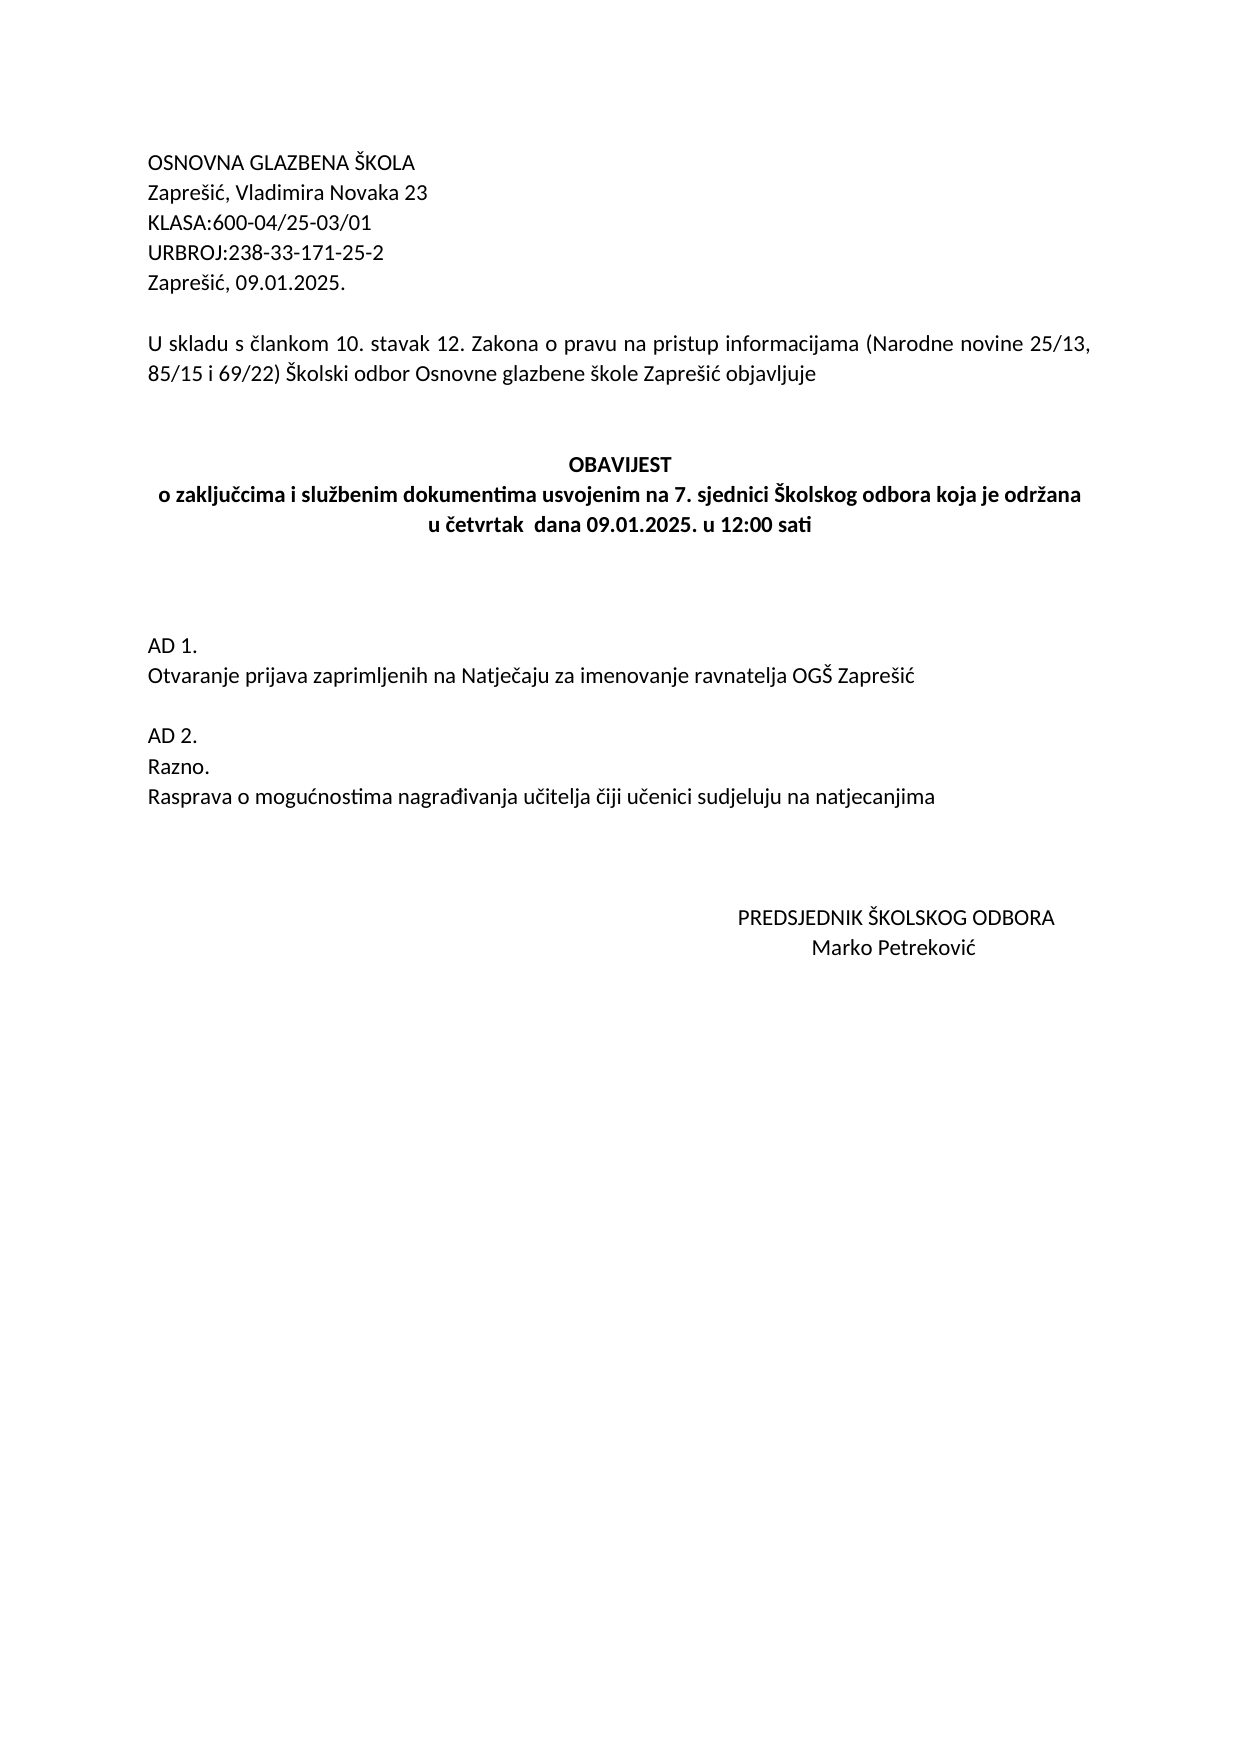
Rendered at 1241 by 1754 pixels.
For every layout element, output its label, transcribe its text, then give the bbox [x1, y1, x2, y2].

text Otvaranje prijava zaprimljenih na Natječaju za imenovanje ravnatelja OGŠ Zaprešić [148, 661, 1093, 689]
text U skladu s člankom 10. stavak 12. Zakona o pravu na pristup informacijama (Narodne novine 25/13, 85/15 i 69/22) Školski odbor Osnovne glazbene škole Zaprešić objavljuje [148, 329, 1093, 387]
text AD 1. [148, 631, 1093, 659]
text Marko Petreković [148, 933, 1093, 961]
text Zaprešić, 09.01.2025. [148, 268, 1093, 296]
text Zaprešić, Vladimira Novaka 23 [148, 178, 1093, 206]
text AD 2. [148, 722, 1093, 749]
text o zaključcima i službenim dokumentima usvojenim na 7. sjednici Školskog odbora koja je održana u četvrtak dana 09.01.2025. u 12:00 sati [148, 480, 1093, 538]
text URBROJ:238-33-171-25-2 [148, 238, 1093, 266]
text OBAVIJEST [148, 450, 1093, 478]
text Razno. [148, 752, 1093, 780]
text PREDSJEDNIK ŠKOLSKOG ODBORA [148, 903, 1093, 931]
text KLASA:600-04/25-03/01 [148, 208, 1093, 236]
text Rasprava o mogućnostima nagrađivanja učitelja čiji učenici sudjeluju na natjecanjima [148, 782, 1093, 810]
text OSNOVNA GLAZBENA ŠKOLA [148, 148, 1093, 176]
